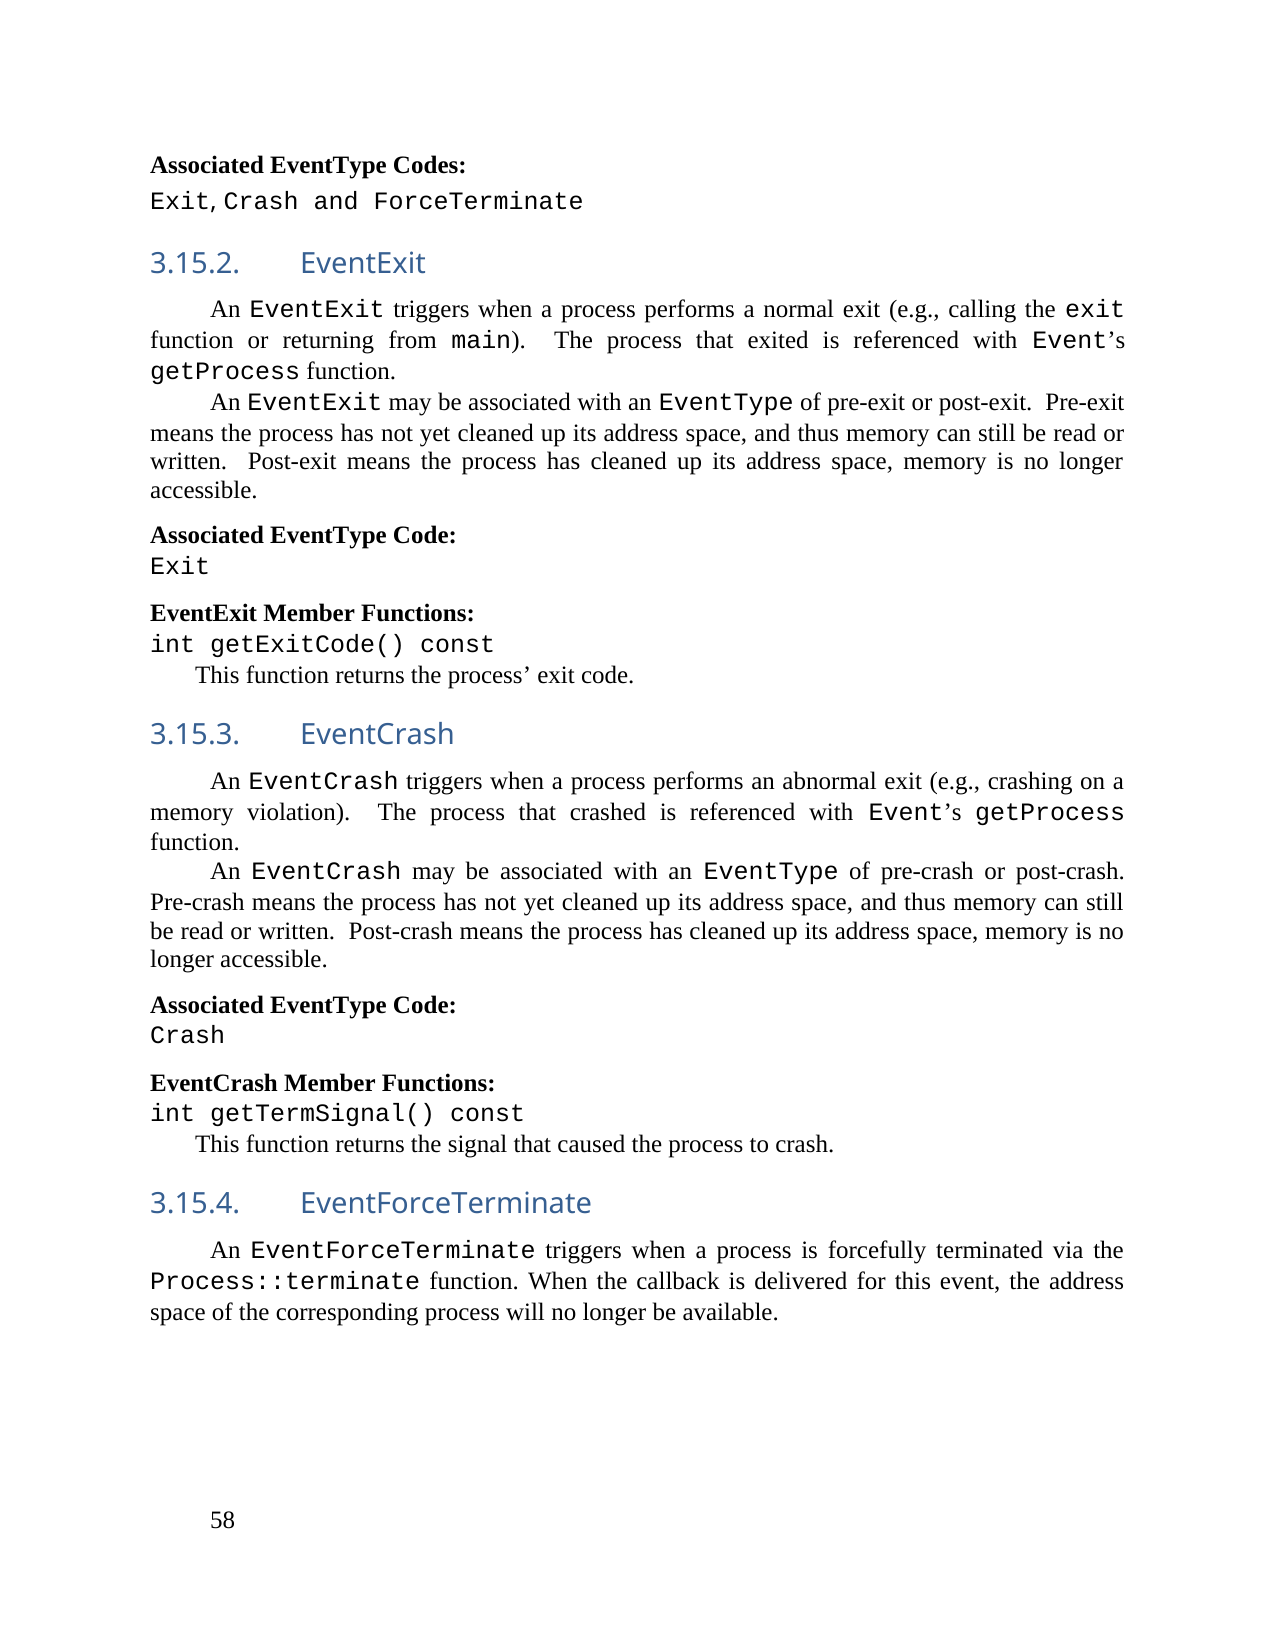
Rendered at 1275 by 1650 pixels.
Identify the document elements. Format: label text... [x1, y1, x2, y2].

subtitle Associated EventType Codes: [150, 150, 1125, 179]
subtitle EventExit Member Functions: [150, 598, 1125, 627]
text Crash [150, 1023, 1125, 1051]
subtitle Associated EventType Code: [150, 521, 1125, 549]
subtitle EventForceTerminate [150, 1183, 1125, 1222]
text Exit [150, 553, 1125, 582]
text An EventExit may be associated with an EventType of pre-exit or post-exit. Pre-exit means the process has not yet cleaned up its address space, and thus memory can still be read or written. Post-exit means the process has cleaned up its address space, memory is no longer accessible. [150, 387, 1125, 504]
subtitle Associated EventType Code: [150, 990, 1125, 1019]
text This function returns the process’ exit code. [195, 660, 1125, 688]
subtitle EventExit [150, 242, 1125, 282]
text int getExitCode() const [150, 631, 1125, 660]
text An EventExit triggers when a process performs a normal exit (e.g., calling the exit function or returning from main). The process that exited is referenced with Event’s getProcess function. [150, 294, 1125, 387]
text An EventForceTerminate triggers when a process is forcefully terminated via the Process::terminate function. When the callback is delivered for this event, the address space of the corresponding process will no longer be available. [150, 1235, 1125, 1325]
text Exit, Crash and ForceTerminate [150, 183, 1125, 217]
text This function returns the signal that caused the process to crash. [195, 1129, 1125, 1158]
subtitle EventCrash Member Functions: [150, 1068, 1125, 1097]
subtitle EventCrash [150, 713, 1125, 753]
text int getTermSignal() const [150, 1101, 1125, 1129]
text An EventCrash triggers when a process performs an abnormal exit (e.g., crashing on a memory violation). The process that crashed is referenced with Event’s getProcess function. [150, 766, 1125, 856]
text An EventCrash may be associated with an EventType of pre-crash or post-crash. Pre-crash means the process has not yet cleaned up its address space, and thus memory can still be read or written. Post-crash means the process has cleaned up its address space, memory is no longer accessible. [150, 856, 1125, 973]
